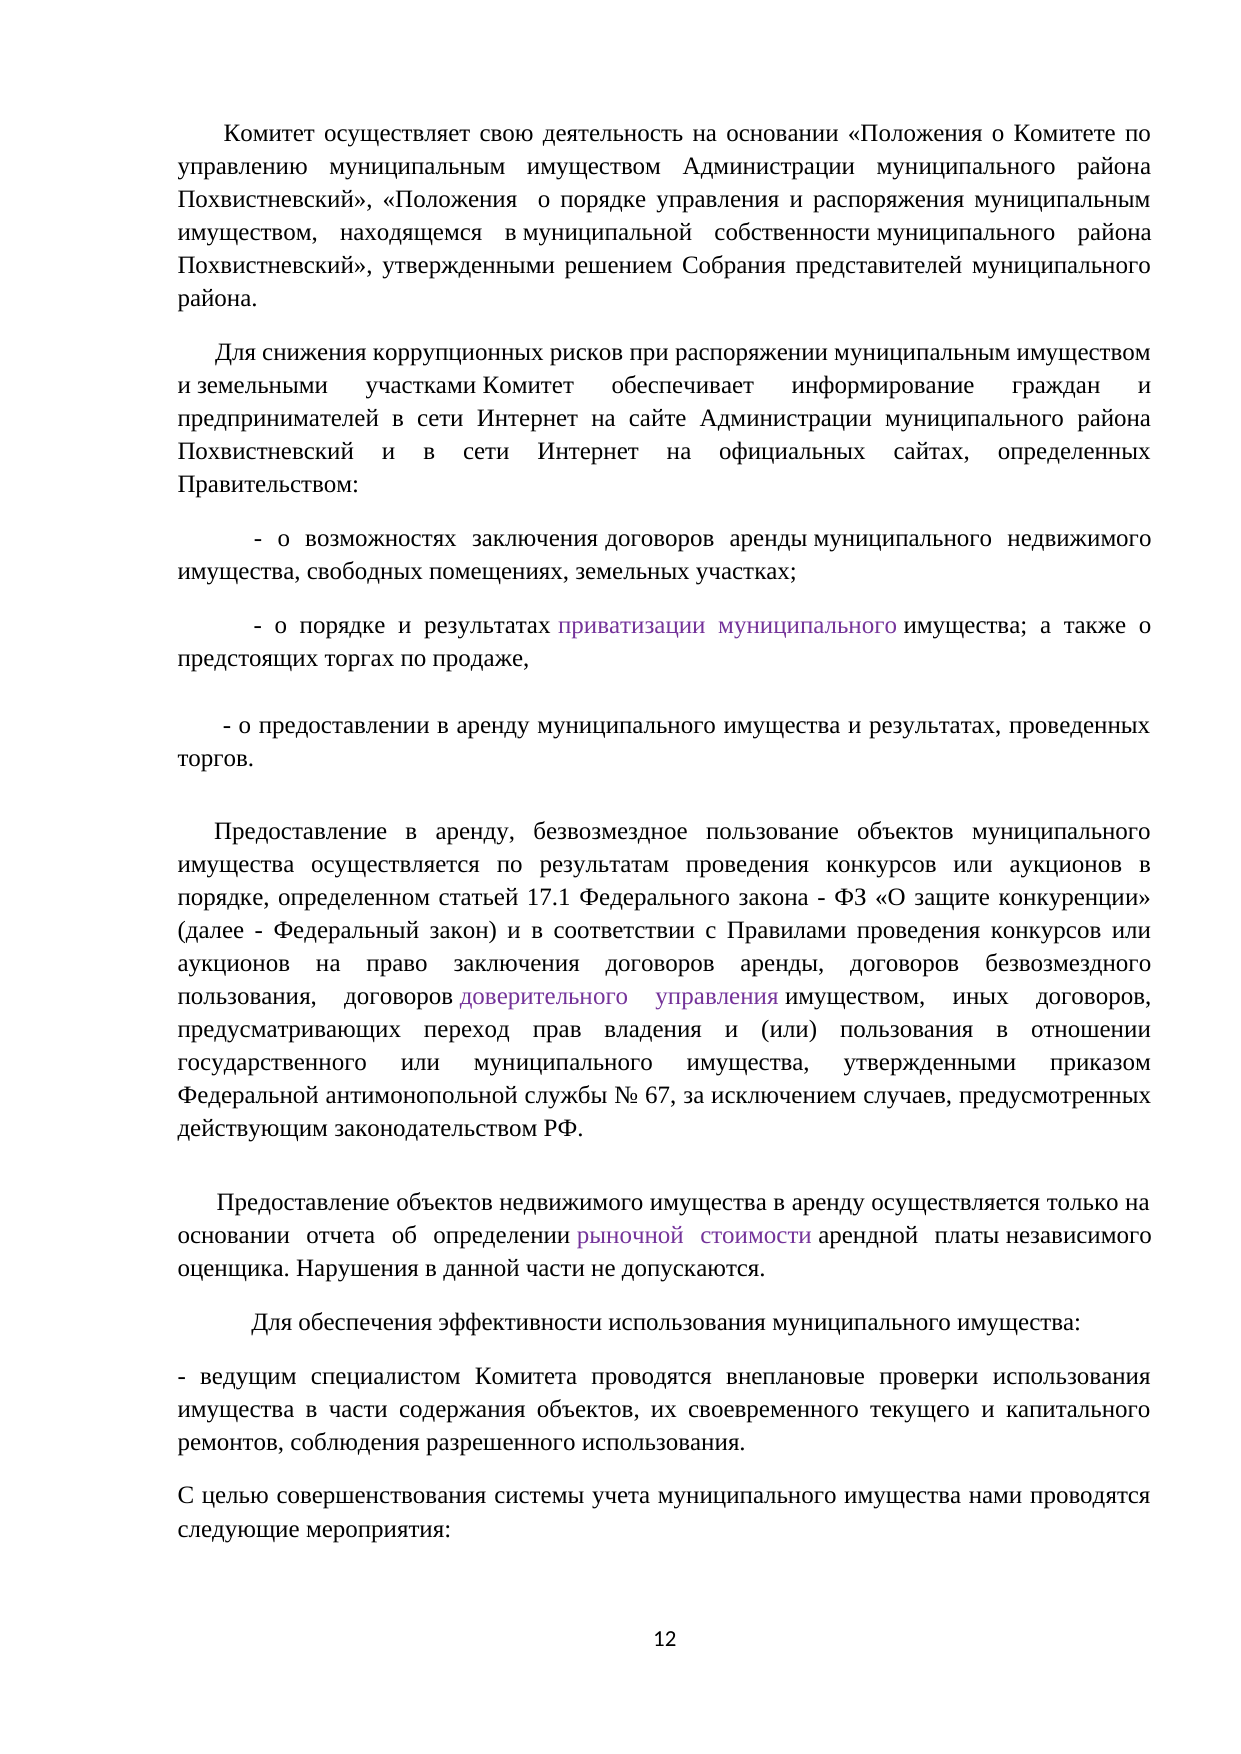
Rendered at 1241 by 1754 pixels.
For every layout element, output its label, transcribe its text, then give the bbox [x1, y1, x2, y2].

text С целью совершенствования системы учета муниципального имущества нами проводятся следующие мероприятия: [177, 1481, 1152, 1542]
text Для обеспечения эффективности использования муниципального имущества: [177, 1307, 1152, 1336]
text Для снижения коррупционных рисков при распоряжении муниципальным имуществом и земельными участками Комитет обеспечивает информирование граждан и предпринимателей в сети Интернет на сайте Администрации муниципального района Похвистневский и в сети Интернет на официальных сайтах, определенных Правительством: [177, 337, 1152, 498]
text - ведущим специалистом Комитета проводятся внеплановые проверки использования имущества в части содержания объектов, их своевременного текущего и капитального ремонтов, соблюдения разрешенного использования. [177, 1361, 1152, 1456]
text - о предоставлении в аренду муниципального имущества и результатах, проведенных торгов. [177, 710, 1152, 771]
text Предоставление в аренду, безвозмездное пользование объектов муниципального имущества осуществляется по результатам проведения конкурсов или аукционов в порядке, определенном статьей 17.1 Федерального закона - ФЗ «О защите конкуренции» (далее - Федеральный закон) и в соответствии с Правилами проведения конкурсов или аукционов на право заключения договоров аренды, договоров безвозмездного пользования, договоров доверительного управления имуществом, иных договоров, предусматривающих переход прав владения и (или) пользования в отношении государственного или муниципального имущества, утвержденными приказом Федеральной антимонопольной службы № 67, за исключением случаев, предусмотренных действующим законодательством РФ. [177, 816, 1152, 1142]
text Предоставление объектов недвижимого имущества в аренду осуществляется только на основании отчета об определении рыночной стоимости арендной платы независимого оценщика. Нарушения в данной части не допускаются. [177, 1187, 1152, 1282]
text - о возможностях заключения договоров аренды муниципального недвижимого имущества, свободных помещениях, земельных участках; [177, 523, 1152, 585]
text Комитет осуществляет свою деятельность на основании «Положения о Комитете по управлению муниципальным имуществом Администрации муниципального района Похвистневский», «Положения о порядке управления и распоряжения муниципальным имуществом, находящемся в муниципальной собственности муниципального района Похвистневский», утвержденными решением Собрания представителей муниципального района. [177, 118, 1152, 312]
text - о порядке и результатах приватизации муниципального имущества; а также о предстоящих торгах по продаже, [177, 610, 1152, 672]
